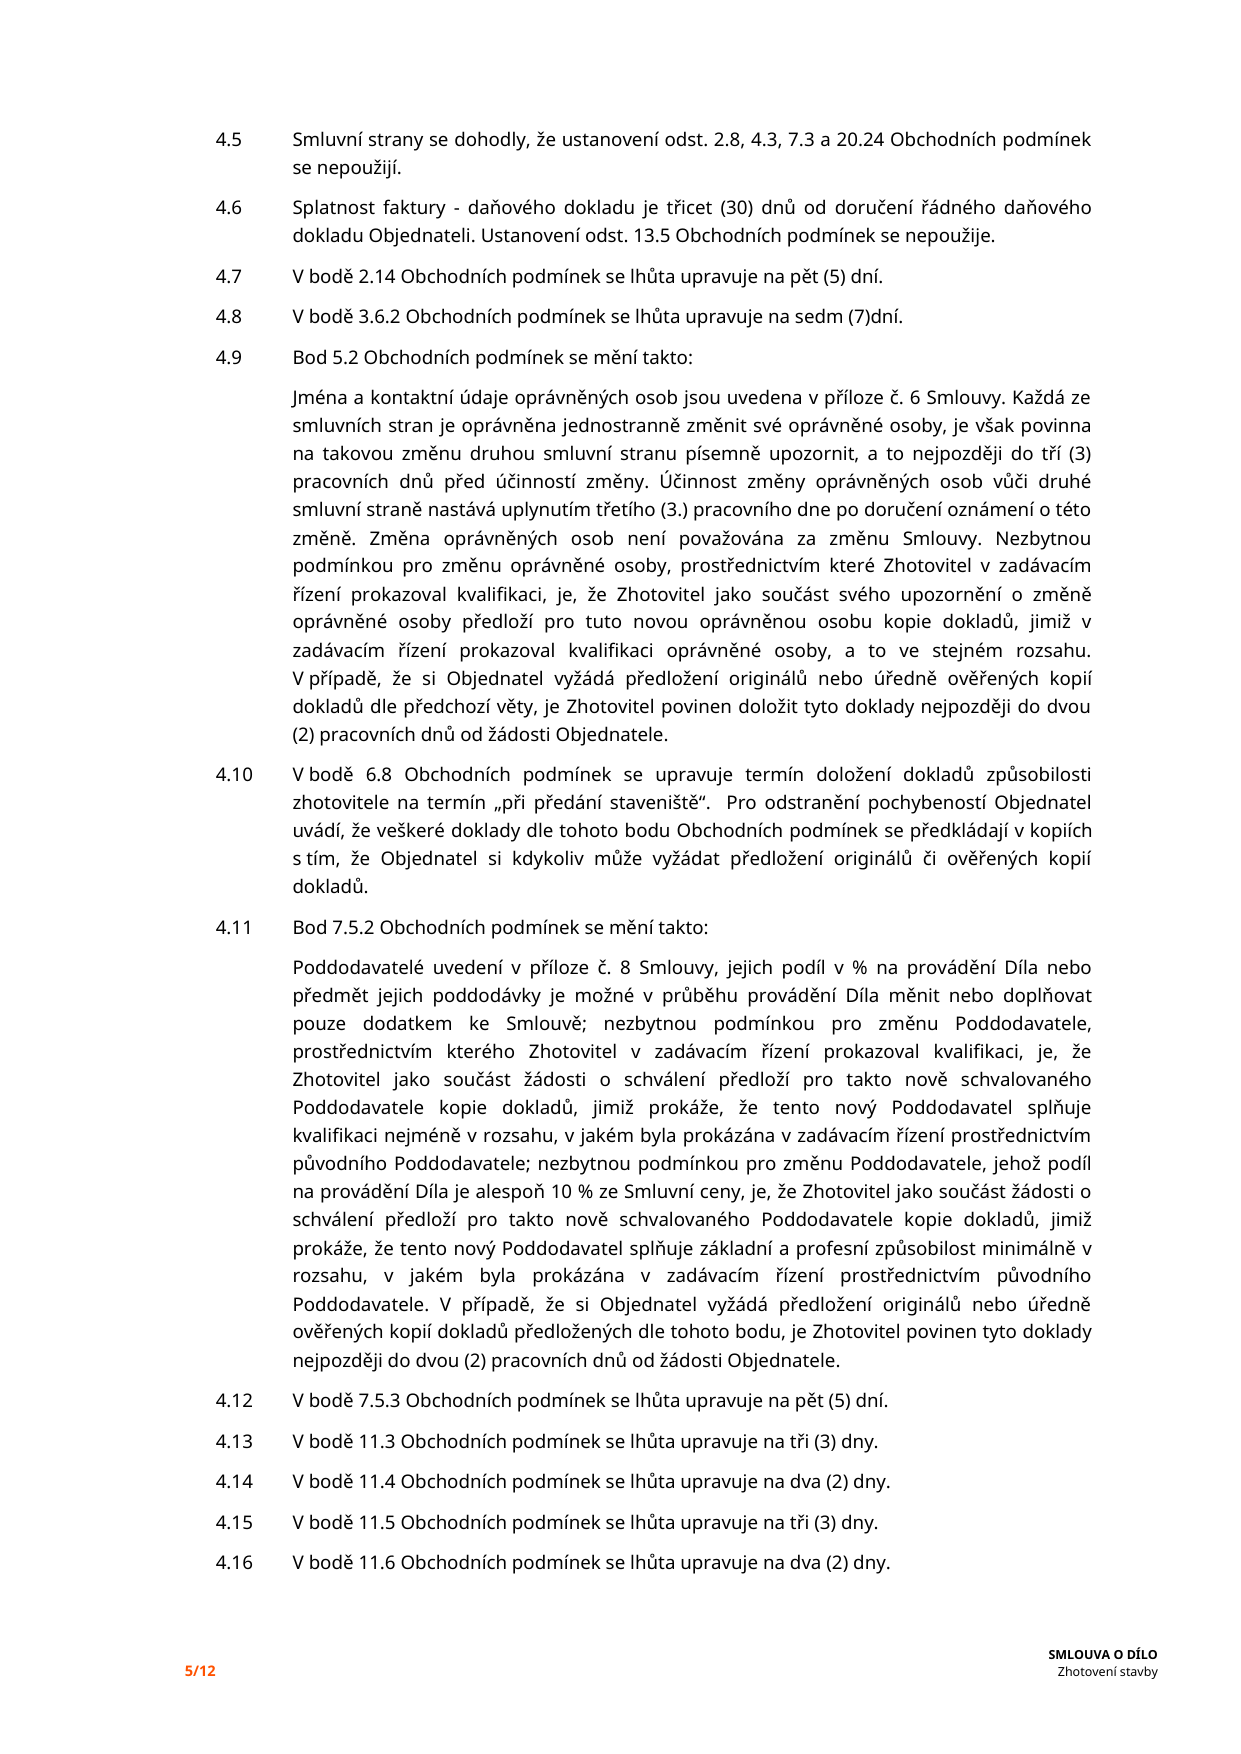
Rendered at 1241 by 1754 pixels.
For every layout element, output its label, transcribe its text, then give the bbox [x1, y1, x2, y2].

text Bod 5.2 Obchodních podmínek se mění takto: [216, 344, 1093, 370]
text Smluvní strany se dohodly, že ustanovení odst. 2.8, 4.3, 7.3 a 20.24 Obchodních podmínek se nepoužijí. [216, 126, 1093, 179]
text V bodě 11.4 Obchodních podmínek se lhůta upravuje na dva (2) dny. [216, 1468, 1093, 1494]
text V bodě 11.6 Obchodních podmínek se lhůta upravuje na dva (2) dny. [216, 1549, 1093, 1575]
text Jména a kontaktní údaje oprávněných osob jsou uvedena v příloze č. 6 Smlouvy. Každá ze smluvních stran je oprávněna jednostranně změnit své oprávněné osoby, je však povinna na takovou změnu druhou smluvní stranu písemně upozornit, a to nejpozději do tří (3) pracovních dnů před účinností změny. Účinnost změny oprávněných osob vůči druhé smluvní straně nastává uplynutím třetího (3.) pracovního dne po doručení oznámení o této změně. Změna oprávněných osob není považována za změnu Smlouvy. Nezbytnou podmínkou pro změnu oprávněné osoby, prostřednictvím které Zhotovitel v zadávacím řízení prokazoval kvalifikaci, je, že Zhotovitel jako součást svého upozornění o změně oprávněné osoby předloží pro tuto novou oprávněnou osobu kopie dokladů, jimiž v zadávacím řízení prokazoval kvalifikaci oprávněné osoby, a to ve stejném rozsahu. V případě, že si Objednatel vyžádá předložení originálů nebo úředně ověřených kopií dokladů dle předchozí věty, je Zhotovitel povinen doložit tyto doklady nejpozději do dvou (2) pracovních dnů od žádosti Objednatele. [292, 385, 1093, 746]
text V bodě 7.5.3 Obchodních podmínek se lhůta upravuje na pět (5) dní. [216, 1387, 1093, 1413]
text V bodě 11.5 Obchodních podmínek se lhůta upravuje na tři (3) dny. [216, 1509, 1093, 1534]
text V bodě 6.8 Obchodních podmínek se upravuje termín doložení dokladů způsobilosti zhotovitele na termín „při předání staveniště“. Pro odstranění pochybeností Objednatel uvádí, že veškeré doklady dle tohoto bodu Obchodních podmínek se předkládají v kopiích s tím, že Objednatel si kdykoliv může vyžádat předložení originálů či ověřených kopií dokladů. [216, 761, 1093, 899]
text Splatnost faktury - daňového dokladu je třicet (30) dnů od doručení řádného daňového dokladu Objednateli. Ustanovení odst. 13.5 Obchodních podmínek se nepoužije. [216, 194, 1093, 248]
text V bodě 3.6.2 Obchodních podmínek se lhůta upravuje na sedm (7)dní. [216, 304, 1093, 329]
text Poddodavatelé uvedení v příloze č. 8 Smlouvy, jejich podíl v % na provádění Díla nebo předmět jejich poddodávky je možné v průběhu provádění Díla měnit nebo doplňovat pouze dodatkem ke Smlouvě; nezbytnou podmínkou pro změnu Poddodavatele, prostřednictvím kterého Zhotovitel v zadávacím řízení prokazoval kvalifikaci, je, že Zhotovitel jako součást žádosti o schválení předloží pro takto nově schvalovaného Poddodavatele kopie dokladů, jimiž prokáže, že tento nový Poddodavatel splňuje kvalifikaci nejméně v rozsahu, v jakém byla prokázána v zadávacím řízení prostřednictvím původního Poddodavatele; nezbytnou podmínkou pro změnu Poddodavatele, jehož podíl na provádění Díla je alespoň 10 % ze Smluvní ceny, je, že Zhotovitel jako součást žádosti o schválení předloží pro takto nově schvalovaného Poddodavatele kopie dokladů, jimiž prokáže, že tento nový Poddodavatel splňuje základní a profesní způsobilost minimálně v rozsahu, v jakém byla prokázána v zadávacím řízení prostřednictvím původního Poddodavatele. V případě, že si Objednatel vyžádá předložení originálů nebo úředně ověřených kopií dokladů předložených dle tohoto bodu, je Zhotovitel povinen tyto doklady nejpozději do dvou (2) pracovních dnů od žádosti Objednatele. [292, 954, 1093, 1372]
text V bodě 11.3 Obchodních podmínek se lhůta upravuje na tři (3) dny. [216, 1428, 1093, 1453]
text Bod 7.5.2 Obchodních podmínek se mění takto: [216, 914, 1093, 939]
text V bodě 2.14 Obchodních podmínek se lhůta upravuje na pět (5) dní. [216, 263, 1093, 289]
